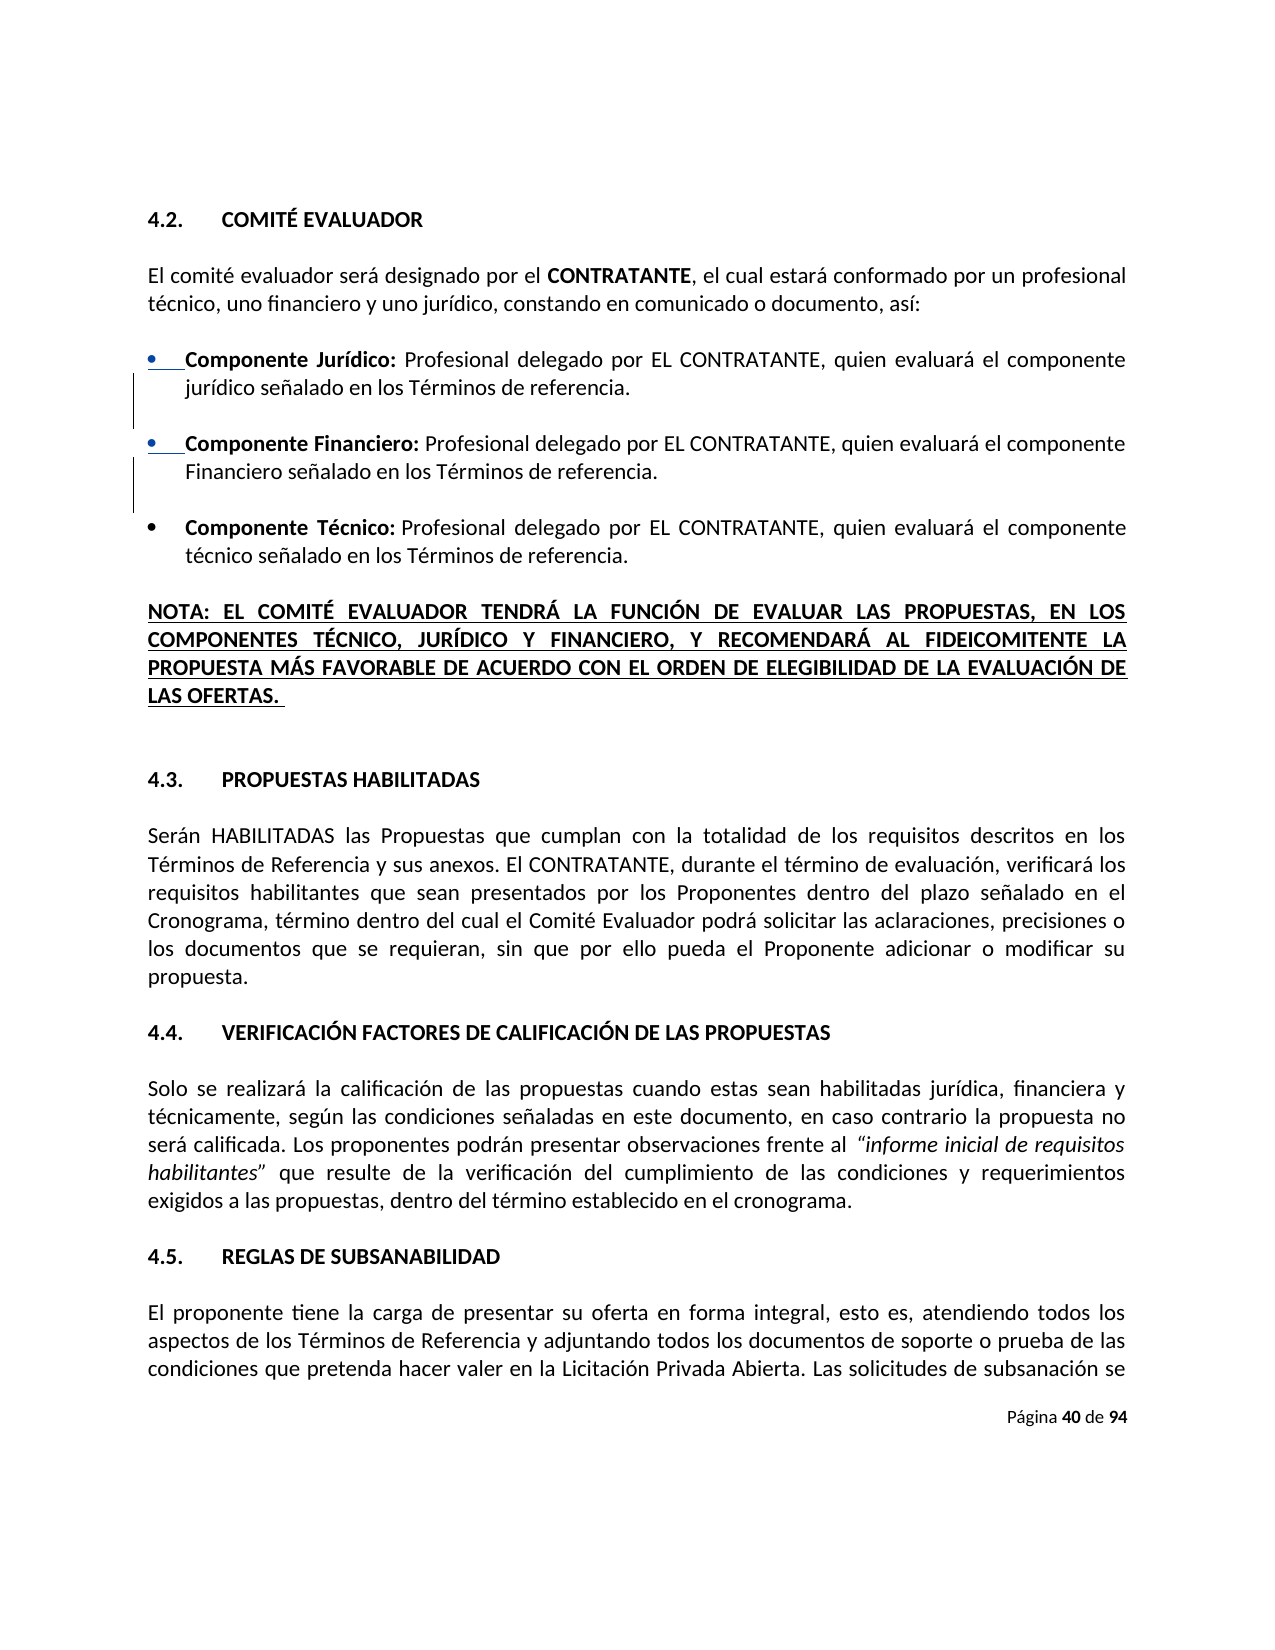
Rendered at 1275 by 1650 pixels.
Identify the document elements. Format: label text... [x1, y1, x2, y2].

text NOTA: EL COMITÉ EVALUADOR TENDRÁ LA FUNCIÓN DE EVALUAR LAS PROPUESTAS, EN LOS COMPONENTES TÉCNICO, JURÍDICO Y FINANCIERO, Y RECOMENDARÁ AL FIDEICOMITENTE LA PROPUESTA MÁS FAVORABLE DE ACUERDO CON EL ORDEN DE ELEGIBILIDAD DE LA EVALUACIÓN DE LAS OFERTAS. [148, 623, 1127, 650]
list Componente Técnico: Profesional delegado por EL CONTRATANTE, quien evaluará el componente técnico señalado en los Términos de referencia. [148, 513, 1127, 569]
text NOTA: EL COMITÉ EVALUADOR TENDRÁ LA FUNCIÓN DE EVALUAR LAS PROPUESTAS, EN LOS COMPONENTES TÉCNICO, JURÍDICO Y FINANCIERO, Y RECOMENDARÁ AL FIDEICOMITENTE LA PROPUESTA MÁS FAVORABLE DE ACUERDO CON EL ORDEN DE ELEGIBILIDAD DE LA EVALUACIÓN DE LAS OFERTAS. [148, 597, 1127, 622]
text Solo se realizará la calificación de las propuestas cuando estas sean habilitadas jurídica, financiera y técnicamente, según las condiciones señaladas en este documento, en caso contrario la propuesta no será calificada. Los proponentes podrán presentar observaciones frente al “informe inicial de requisitos habilitantes” que resulte de la verificación del cumplimiento de las condiciones y requerimientos exigidos a las propuestas, dentro del término establecido en el cronograma. [148, 1074, 1127, 1214]
subtitle REGLAS DE SUBSANABILIDAD [148, 1242, 1127, 1270]
subtitle COMITÉ EVALUADOR [148, 205, 1127, 233]
text El comité evaluador será designado por el CONTRATANTE, el cual estará conformado por un profesional técnico, uno financiero y uno jurídico, constando en comunicado o documento, así: [148, 261, 1127, 317]
text NOTA: EL COMITÉ EVALUADOR TENDRÁ LA FUNCIÓN DE EVALUAR LAS PROPUESTAS, EN LOS COMPONENTES TÉCNICO, JURÍDICO Y FINANCIERO, Y RECOMENDARÁ AL FIDEICOMITENTE LA PROPUESTA MÁS FAVORABLE DE ACUERDO CON EL ORDEN DE ELEGIBILIDAD DE LA EVALUACIÓN DE LAS OFERTAS. [148, 679, 1127, 709]
list Componente Financiero: Profesional delegado por EL CONTRATANTE, quien evaluará el componente Financiero señalado en los Términos de referencia. [148, 429, 1127, 485]
text Serán HABILITADAS las Propuestas que cumplan con la totalidad de los requisitos descritos en los Términos de Referencia y sus anexos. El CONTRATANTE, durante el término de evaluación, verificará los requisitos habilitantes que sean presentados por los Proponentes dentro del plazo señalado en el Cronograma, término dentro del cual el Comité Evaluador podrá solicitar las aclaraciones, precisiones o los documentos que se requieran, sin que por ello pueda el Proponente adicionar o modificar su propuesta. [148, 822, 1127, 990]
subtitle PROPUESTAS HABILITADAS [148, 766, 1127, 794]
subtitle VERIFICACIÓN FACTORES DE CALIFICACIÓN DE LAS PROPUESTAS [148, 1018, 1127, 1046]
list Componente Jurídico: Profesional delegado por EL CONTRATANTE, quien evaluará el componente jurídico señalado en los Términos de referencia. [148, 345, 1127, 401]
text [148, 1298, 1127, 1382]
text NOTA: EL COMITÉ EVALUADOR TENDRÁ LA FUNCIÓN DE EVALUAR LAS PROPUESTAS, EN LOS COMPONENTES TÉCNICO, JURÍDICO Y FINANCIERO, Y RECOMENDARÁ AL FIDEICOMITENTE LA PROPUESTA MÁS FAVORABLE DE ACUERDO CON EL ORDEN DE ELEGIBILIDAD DE LA EVALUACIÓN DE LAS OFERTAS. [148, 651, 1127, 678]
